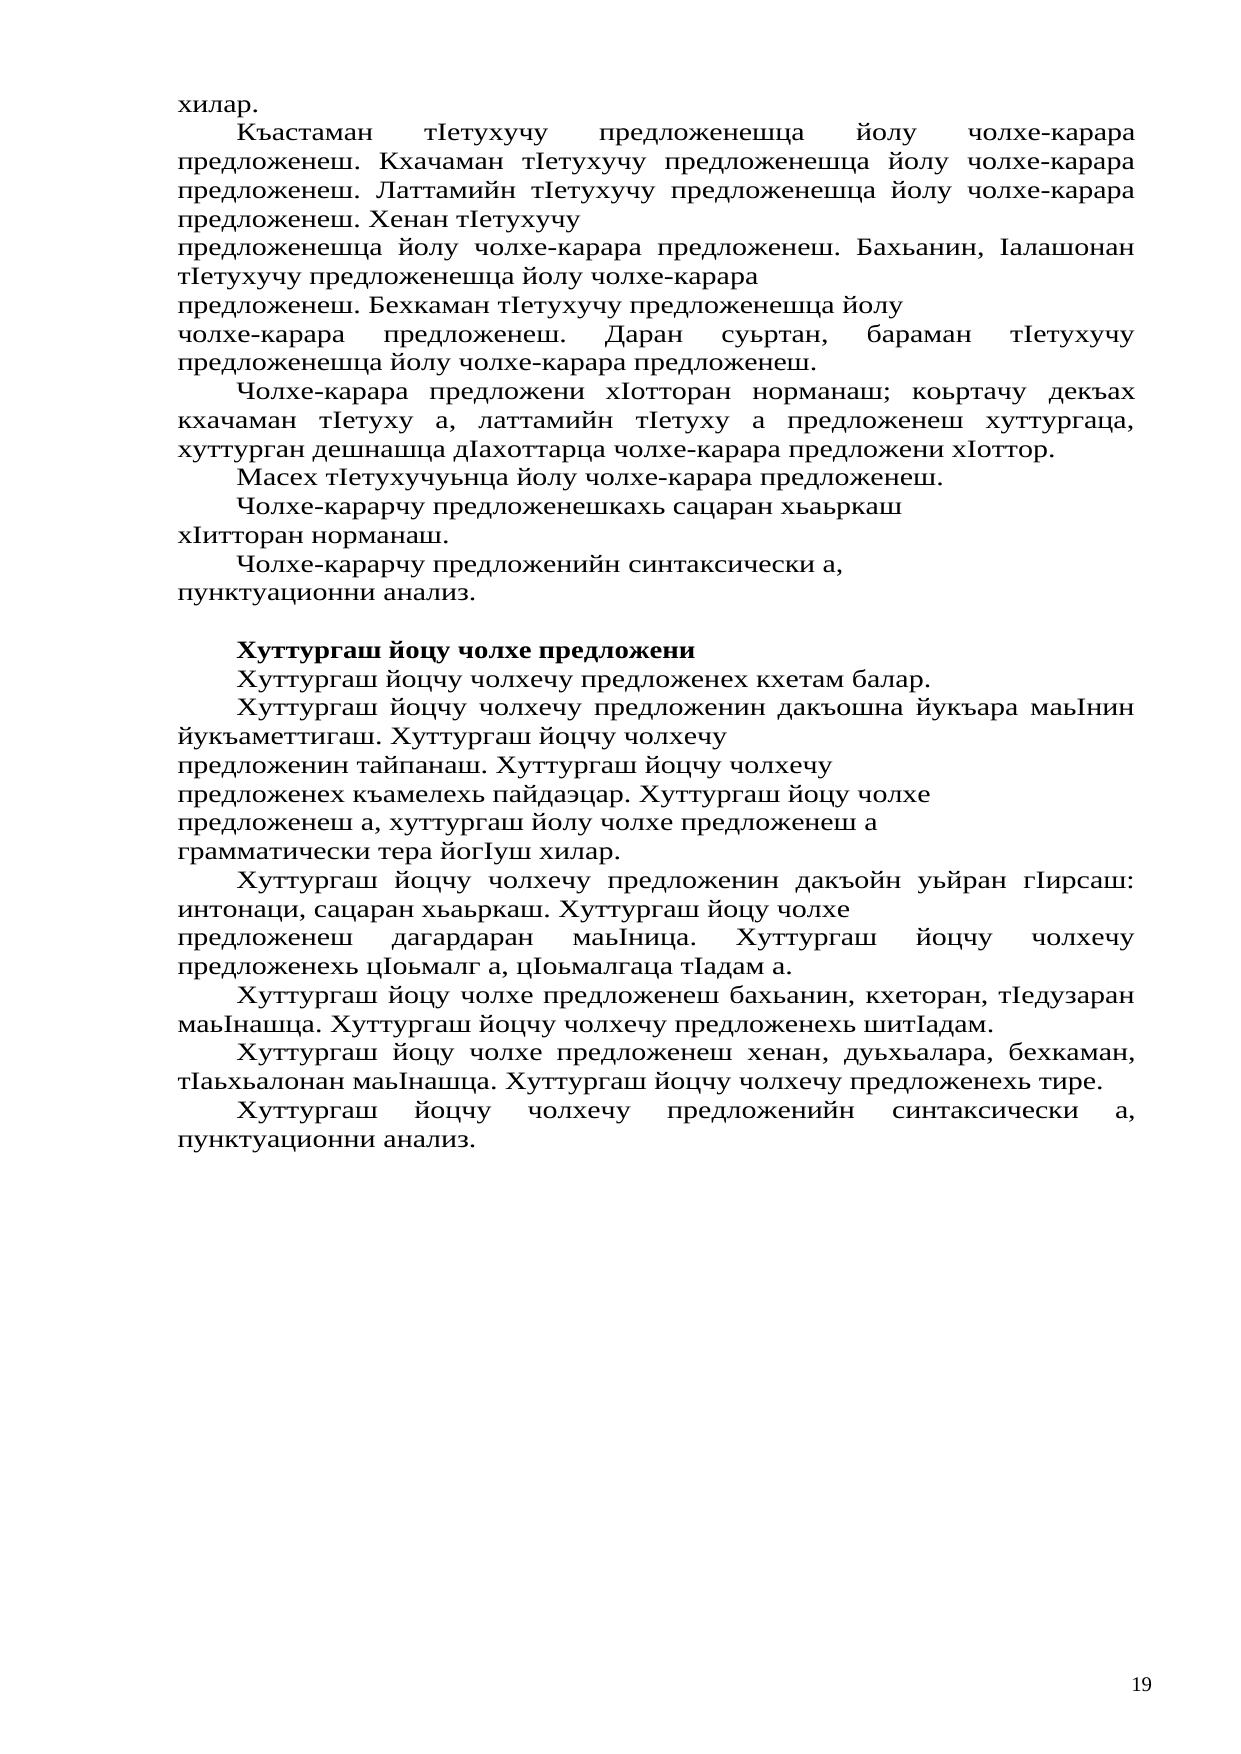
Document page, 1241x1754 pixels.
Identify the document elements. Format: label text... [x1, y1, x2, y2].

text Хуттургаш йоцчу чолхечу предложенех кхетам балар. [177, 664, 1152, 692]
text Хуттургаш йоцчу чолхечу предложенийн синтаксически а, пунктуационни анализ. [177, 1095, 1136, 1152]
text Хуттургаш йоцчу чолхечу предложенин дакъошна йукъара маьIнин йукъаметтигаш. Хуттургаш йоцчу чолхечу [177, 692, 1136, 750]
text Чолхе-карарчу предложенешкахь сацаран хьаьркаш [177, 491, 1136, 520]
text предложенин тайпанаш. Хуттургаш йоцчу чолхечу [177, 750, 1136, 779]
text чолхе-карара предложенеш. Даран суьртан, бараман тIетухучу предложенешца йолу чолхе-карара предложенеш. [177, 319, 1136, 376]
text Къастаман тIетухучу предложенешца йолу чолхе-карара предложенеш. Кхачаман тIетухучу предложенешца йолу чолхе-карара предложенеш. Латтамийн тIетухучу предложенешца йолу чолхе-карара предложенеш. Хенан тIетухучу [177, 117, 1136, 232]
text предложенеш а, хуттургаш йолу чолхе предложенеш а [177, 807, 1136, 836]
text пунктуационни анализ. [177, 577, 1136, 606]
text предложенеш дагардаран маьIница. Хуттургаш йоцчу чолхечу предложенехь цIоьмалг а, цIоьмалгаца тIадам а. [177, 922, 1136, 980]
text Хуттургаш йоцу чолхе предложени [177, 635, 1136, 664]
text Хуттургаш йоцчу чолхечу предложенин дакъойн уьйран гIирсаш: интонаци, сацаран хьаьркаш. Хуттургаш йоцу чолхе [177, 865, 1136, 922]
text хилар. [177, 89, 1136, 117]
text предложенешца йолу чолхе-карара предложенеш. Бахьанин, Iалашонан тIетухучу предложенешца йолу чолхе-карара [177, 232, 1136, 290]
text Чолхе-карарчу предложенийн синтаксически а, [177, 549, 1136, 577]
text хIитторан норманаш. [177, 520, 1136, 549]
text грамматически тера йогIуш хилар. [177, 836, 1136, 865]
text Чолхе-карара предложени хIотторан норманаш; коьртачу декъах кхачаман тIетуху а, латтамийн тIетуху а предложенеш хуттургаца, хуттурган дешнашца дIахоттарца чолхе-карара предложени хIоттор. [177, 376, 1136, 462]
text Хуттургаш йоцу чолхе предложенеш бахьанин, кхеторан, тӀедузаран маьIнашца. Хуттургаш йоцчу чолхечу предложенехь шитIадам. [177, 980, 1136, 1037]
text Хуттургаш йоцу чолхе предложенеш хенан, дуьхьалара, бехкаман, тIаьхьалонан маьIнашца. Хуттургаш йоцчу чолхечу предложенехь тире. [177, 1037, 1136, 1095]
text предложенех къамелехь пайдаэцар. Хуттургаш йоцу чолхе [177, 779, 1136, 807]
text предложенеш. Бехкаман тIетухучу предложенешца йолу [177, 290, 1136, 319]
text Масех тIетухучуьнца йолу чолхе-карара предложенеш. [177, 462, 1136, 491]
